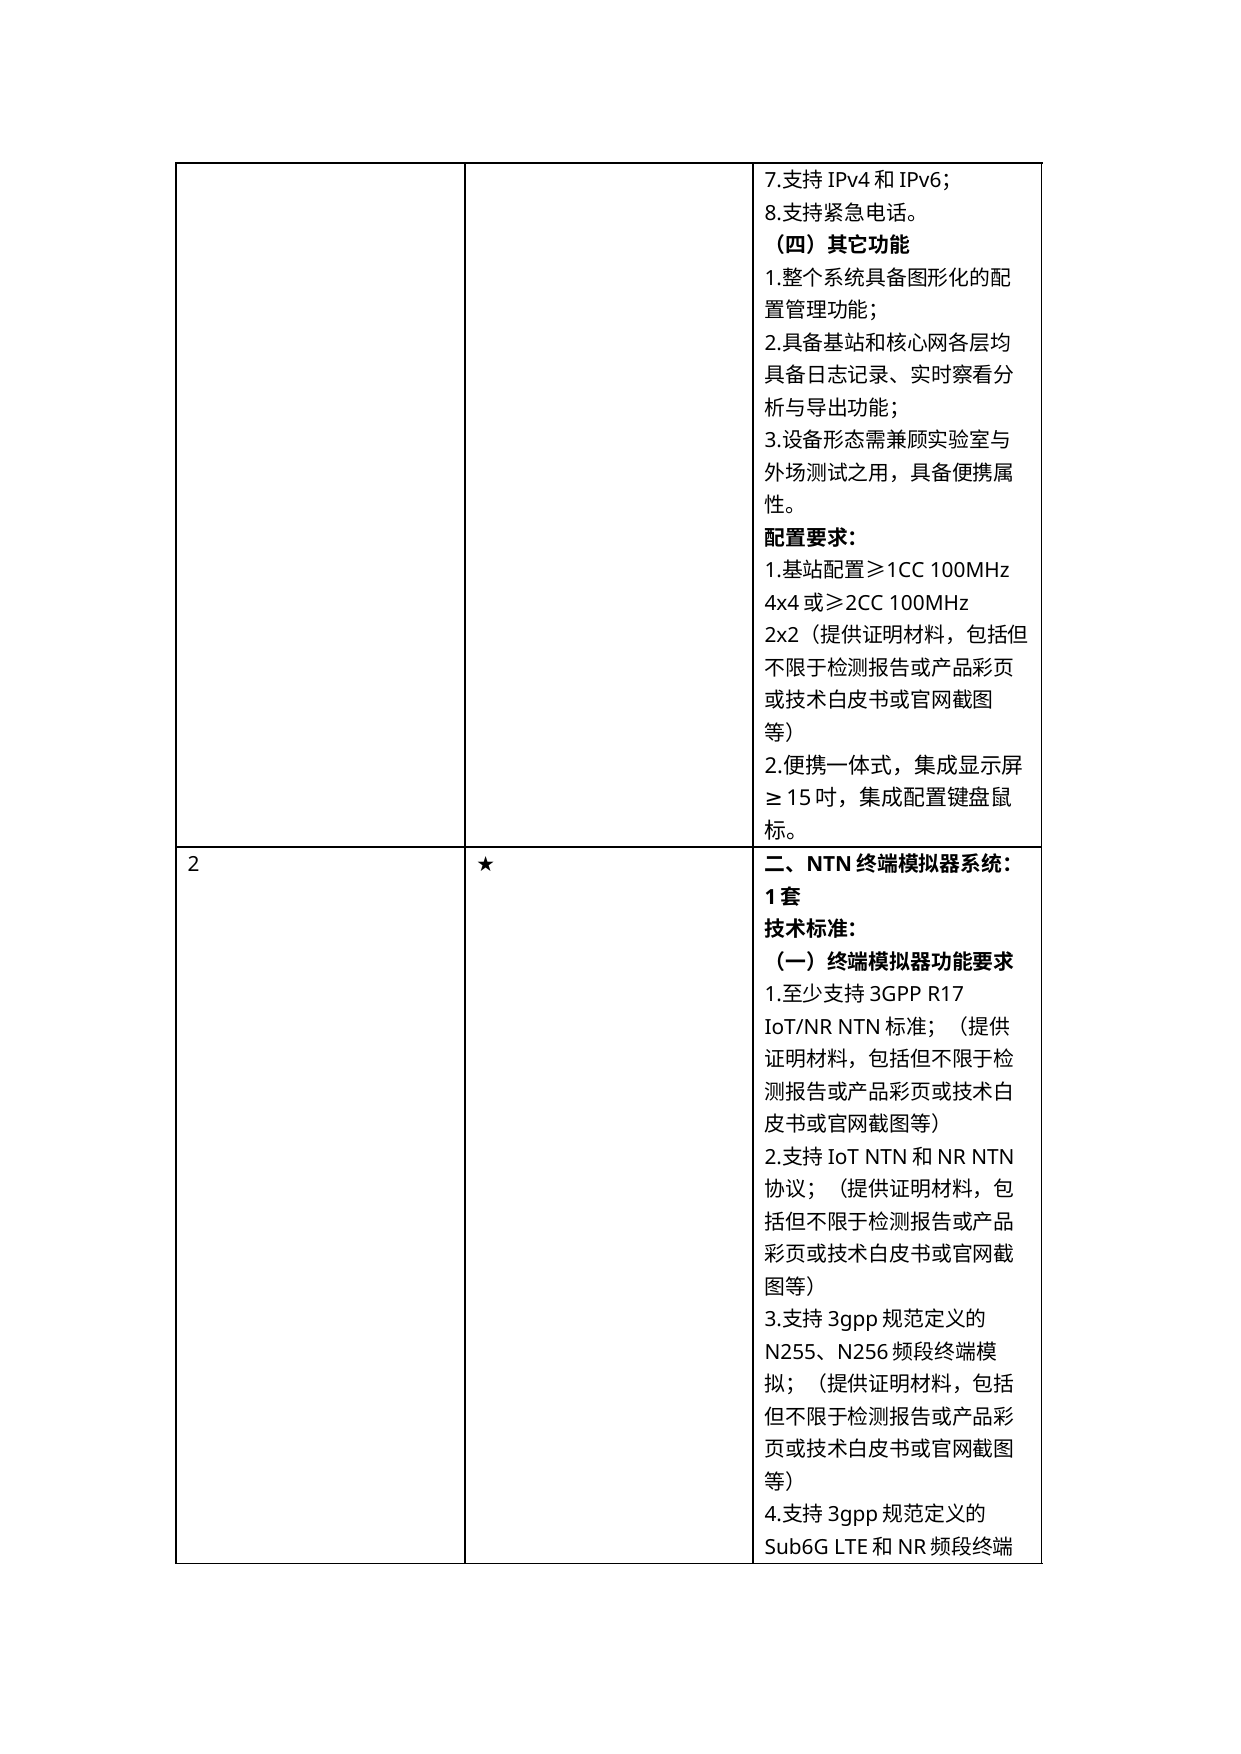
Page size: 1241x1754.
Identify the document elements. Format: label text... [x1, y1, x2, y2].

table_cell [754, 164, 1041, 846]
table_cell 2 [177, 848, 464, 1563]
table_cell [754, 848, 1041, 1563]
table_cell 1 [177, 164, 464, 846]
table_cell ★ [466, 848, 752, 1563]
table_cell ★ [466, 164, 752, 846]
